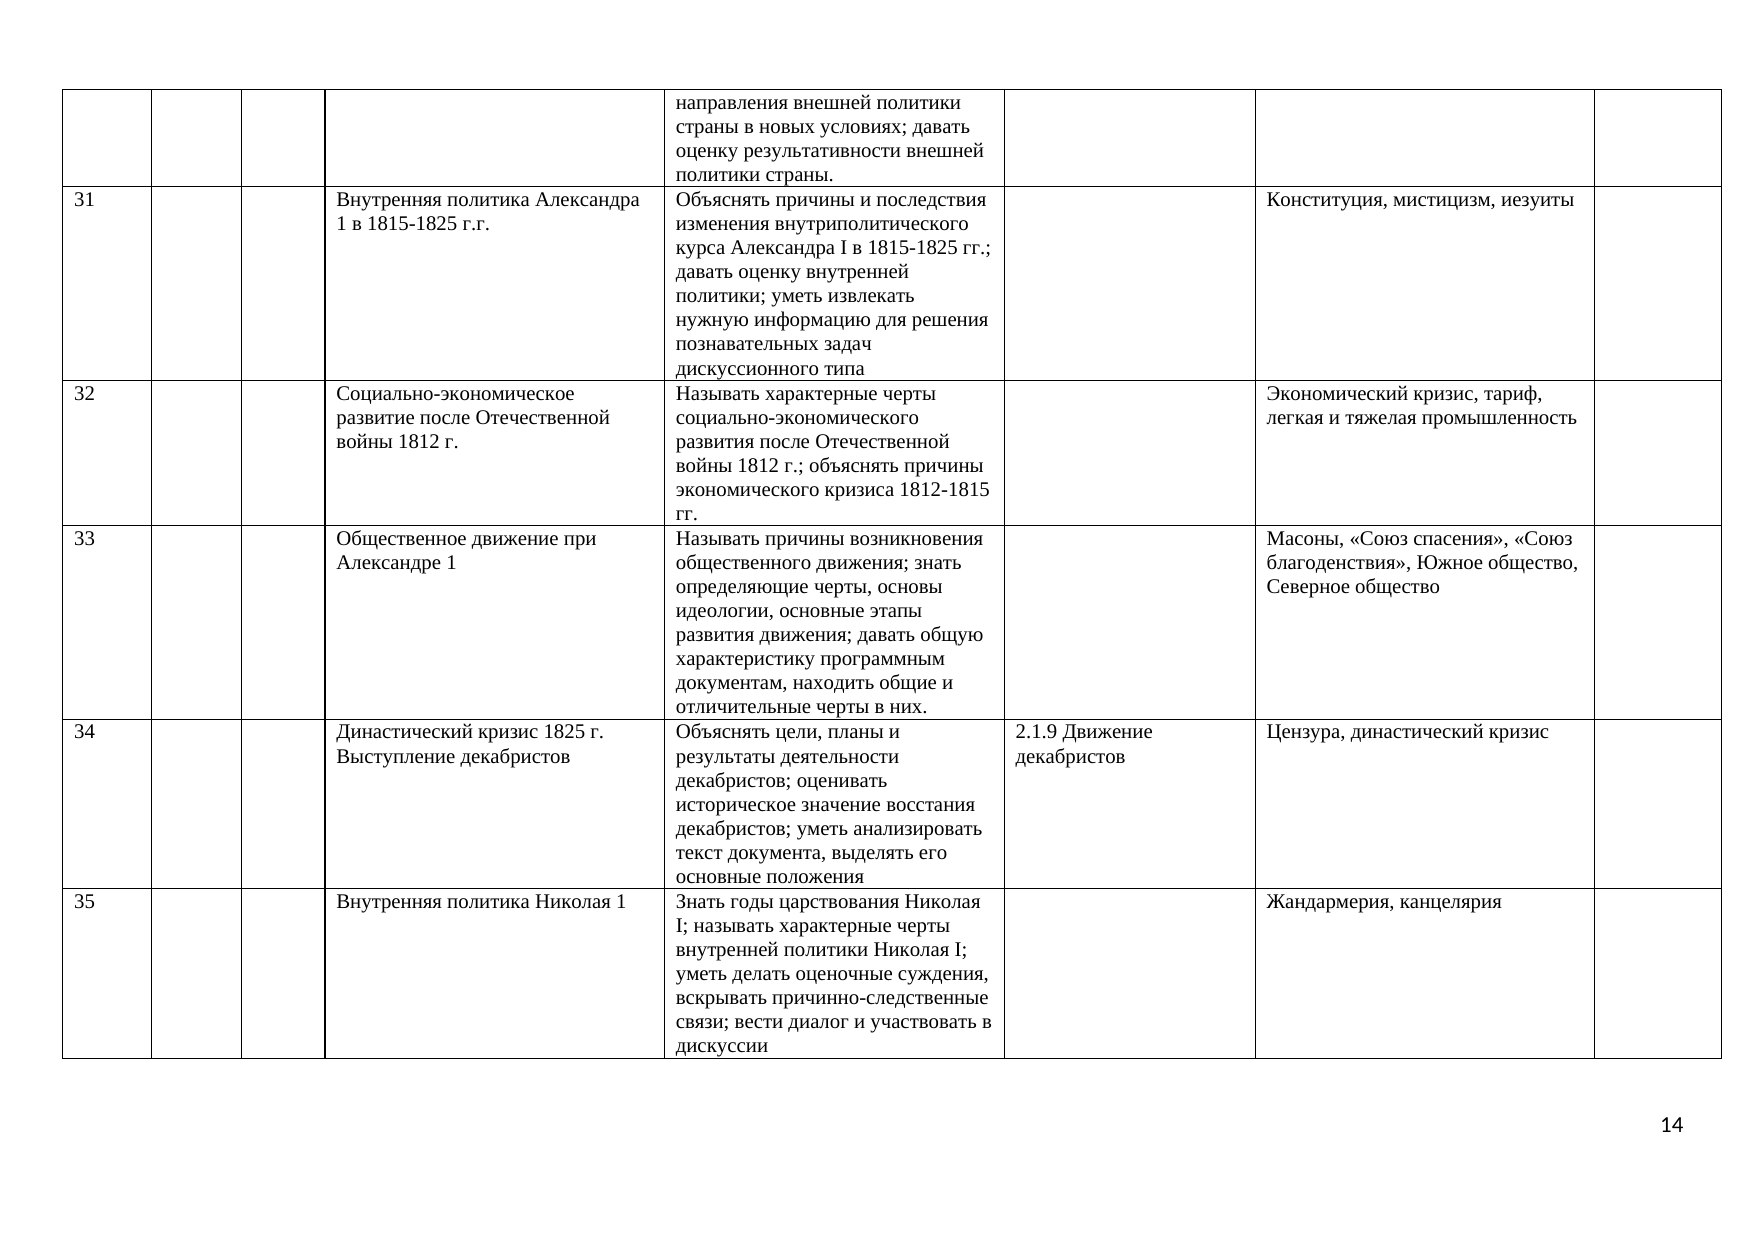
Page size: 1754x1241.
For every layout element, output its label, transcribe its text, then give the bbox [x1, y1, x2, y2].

table_cell Экономический кризис, тариф, легкая и тяжелая промышленность [1256, 381, 1594, 525]
table_cell 30 [63, 90, 151, 186]
table_cell Социально-экономическое развитие после Отечественной войны 1812 г. [326, 381, 664, 525]
table_cell Масоны, «Союз спасения», «Союз благоденствия», Южное общество, Северное общество [1256, 526, 1594, 718]
table_cell Объяснять причины и последствия изменения внутриполитического курса Александра I в 1815-1825 гг.; давать оценку внутренней политики; уметь извлекать нужную информацию для решения познавательных задач дискуссионного типа [665, 187, 1004, 379]
table_cell [1595, 90, 1721, 186]
table_cell Объяснять цели, планы и результаты деятельности декабристов; оценивать историческое значение восстания декабристов; уметь анализировать текст документа, выделять его основные положения [665, 720, 1004, 888]
table_cell [1005, 90, 1255, 186]
table_cell Внутренняя политика Александра 1 в 1815-1825 г.г. [326, 187, 664, 379]
table_cell [1595, 889, 1721, 1057]
table_cell [1595, 526, 1721, 718]
table_cell Конституция, мистицизм, иезуиты [1256, 187, 1594, 379]
table_cell [242, 720, 324, 888]
table_cell [242, 889, 324, 1057]
table_cell Общественное движение при Александре 1 [326, 526, 664, 718]
table_cell [1595, 187, 1721, 379]
table_cell [242, 381, 324, 525]
table_cell 32 [63, 381, 151, 525]
table_cell [1595, 381, 1721, 525]
table_cell [242, 187, 324, 379]
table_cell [326, 90, 664, 186]
table_cell [152, 381, 241, 525]
table_cell 35 [63, 889, 151, 1057]
table_cell [1005, 381, 1255, 525]
table_cell Династический кризис 1825 г. Выступление декабристов [326, 720, 664, 888]
table_cell 31 [63, 187, 151, 379]
table_cell Знать годы царствования Николая I; называть характерные черты внутренней политики Николая I; уметь делать оценочные суждения, вскрывать причинно-следственные связи; вести диалог и участвовать в дискуссии [665, 889, 1004, 1057]
table_cell 2.1.9 Движение декабристов [1005, 720, 1255, 888]
table_cell [1005, 889, 1255, 1057]
table_cell [1005, 187, 1255, 379]
table_cell 34 [63, 720, 151, 888]
table_cell [152, 187, 241, 379]
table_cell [1256, 90, 1594, 186]
table_cell [242, 526, 324, 718]
table_cell Жандармерия, канцелярия [1256, 889, 1594, 1057]
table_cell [665, 90, 1004, 186]
table_cell Называть характерные черты социально-экономического развития после Отечественной войны 1812 г.; объяснять причины экономического кризиса 1812-1815 гг. [665, 381, 1004, 525]
table_cell 33 [63, 526, 151, 718]
table_cell [152, 90, 241, 186]
table_cell [242, 90, 324, 186]
table_cell Называть причины возникновения общественного движения; знать определяющие черты, основы идеологии, основные этапы развития движения; давать общую характеристику программным документам, находить общие и отличительные черты в них. [665, 526, 1004, 718]
table_cell [152, 720, 241, 888]
table_cell [152, 526, 241, 718]
table_cell [1005, 526, 1255, 718]
table_cell Внутренняя политика Николая 1 [326, 889, 664, 1057]
table_cell [152, 889, 241, 1057]
table_cell [1595, 720, 1721, 888]
table_cell Цензура, династический кризис [1256, 720, 1594, 888]
